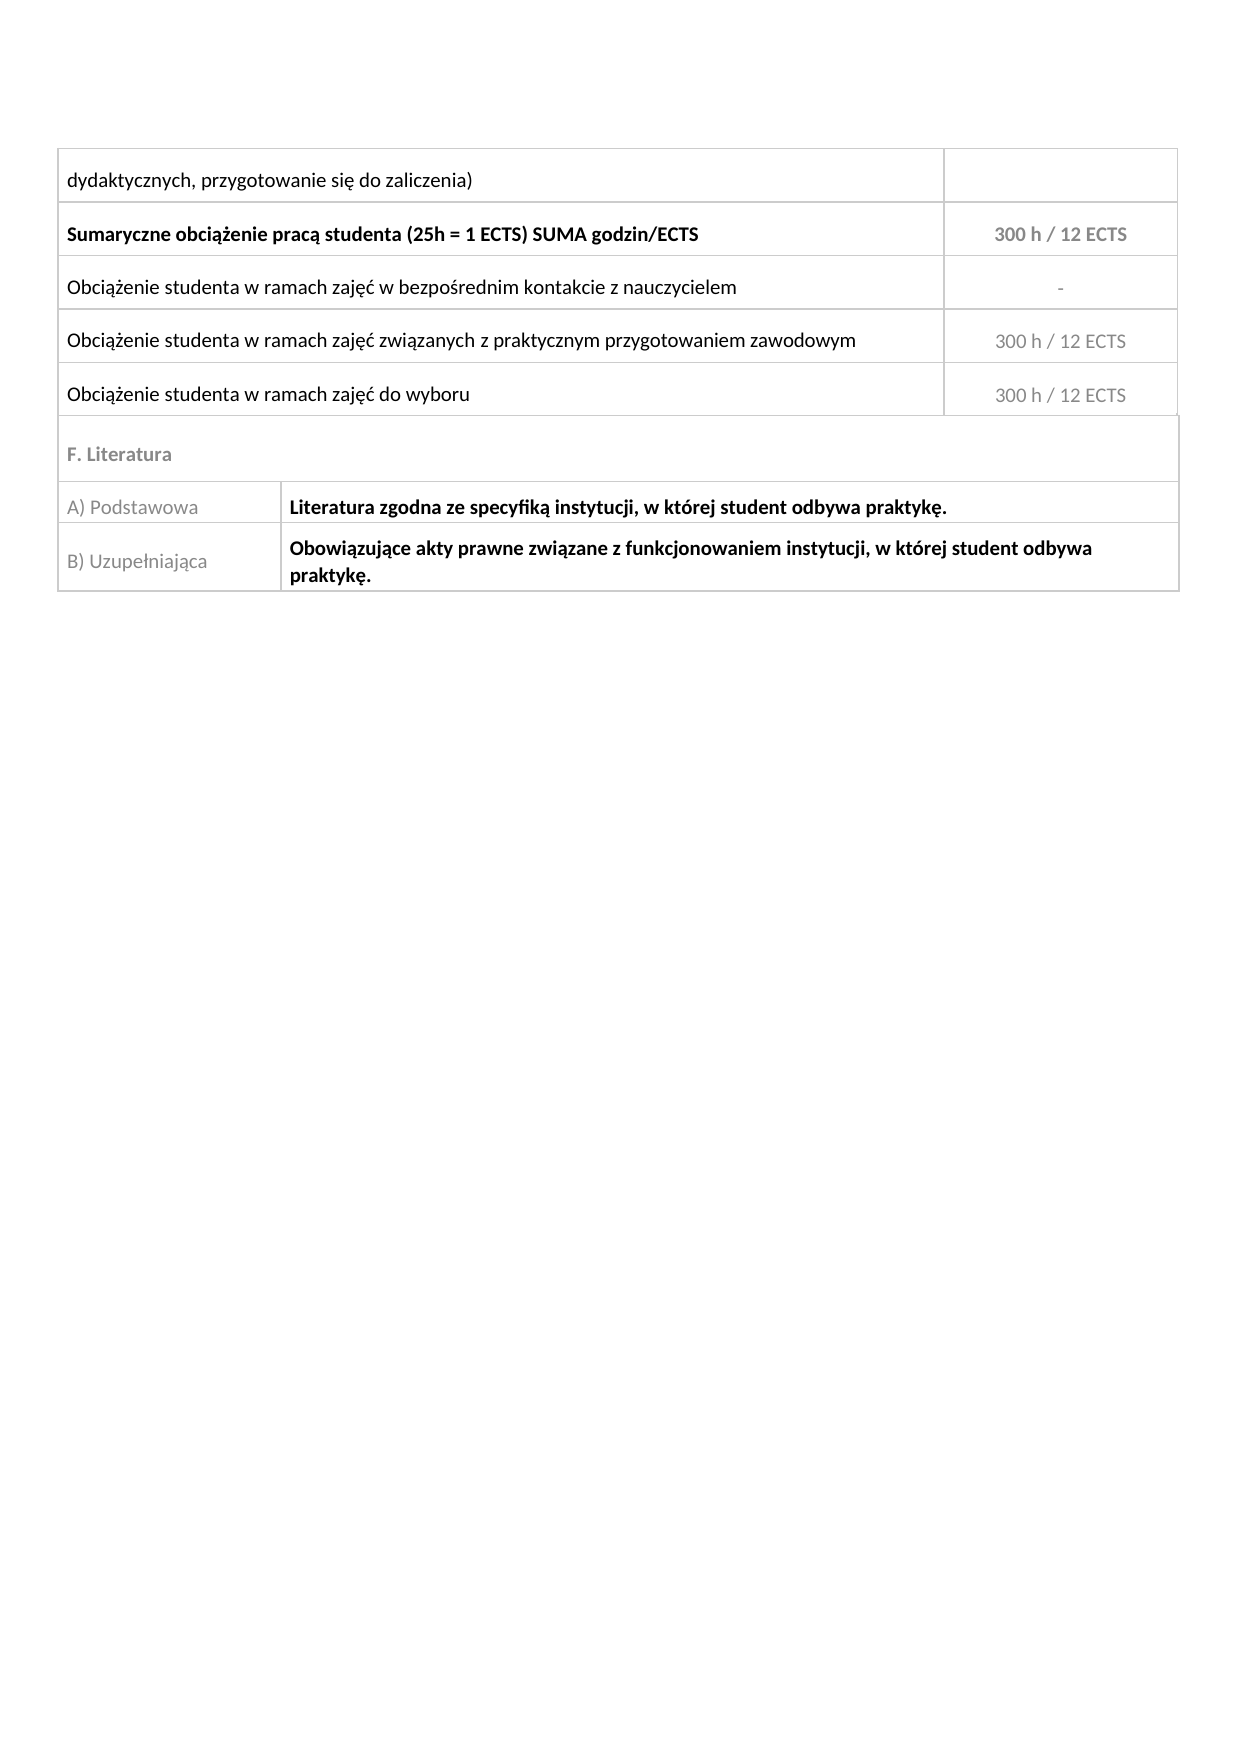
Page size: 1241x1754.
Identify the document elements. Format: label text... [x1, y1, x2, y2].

table_cell Obowiązujące akty prawne związane z funkcjonowaniem instytucji, w której student odbywa praktykę. [282, 523, 1178, 590]
table_cell Sumaryczne obciążenie pracą studenta (25h = 1 ECTS) SUMA godzin/ECTS [59, 203, 943, 254]
table_cell - [945, 149, 1177, 201]
table_cell B) Uzupełniająca [59, 523, 280, 590]
table_cell Obciążenie studenta w ramach zajęć do wyboru [59, 363, 943, 415]
table_cell F. Literatura [59, 416, 1178, 481]
table_cell 300 h / 12 ECTS [945, 310, 1177, 361]
table_cell - [945, 256, 1177, 308]
table_cell A) Podstawowa [59, 482, 280, 522]
table_cell Literatura zgodna ze specyfiką instytucji, w której student odbywa praktykę. [282, 482, 1178, 522]
table_cell Obciążenie studenta w ramach zajęć w bezpośrednim kontakcie z nauczycielem [59, 256, 943, 308]
table_cell 300 h / 12 ECTS [945, 363, 1177, 415]
table_cell 300 h / 12 ECTS [945, 203, 1177, 254]
table_cell Obciążenie studenta w ramach zajęć związanych z praktycznym przygotowaniem zawodowym [59, 310, 943, 361]
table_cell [59, 149, 943, 201]
